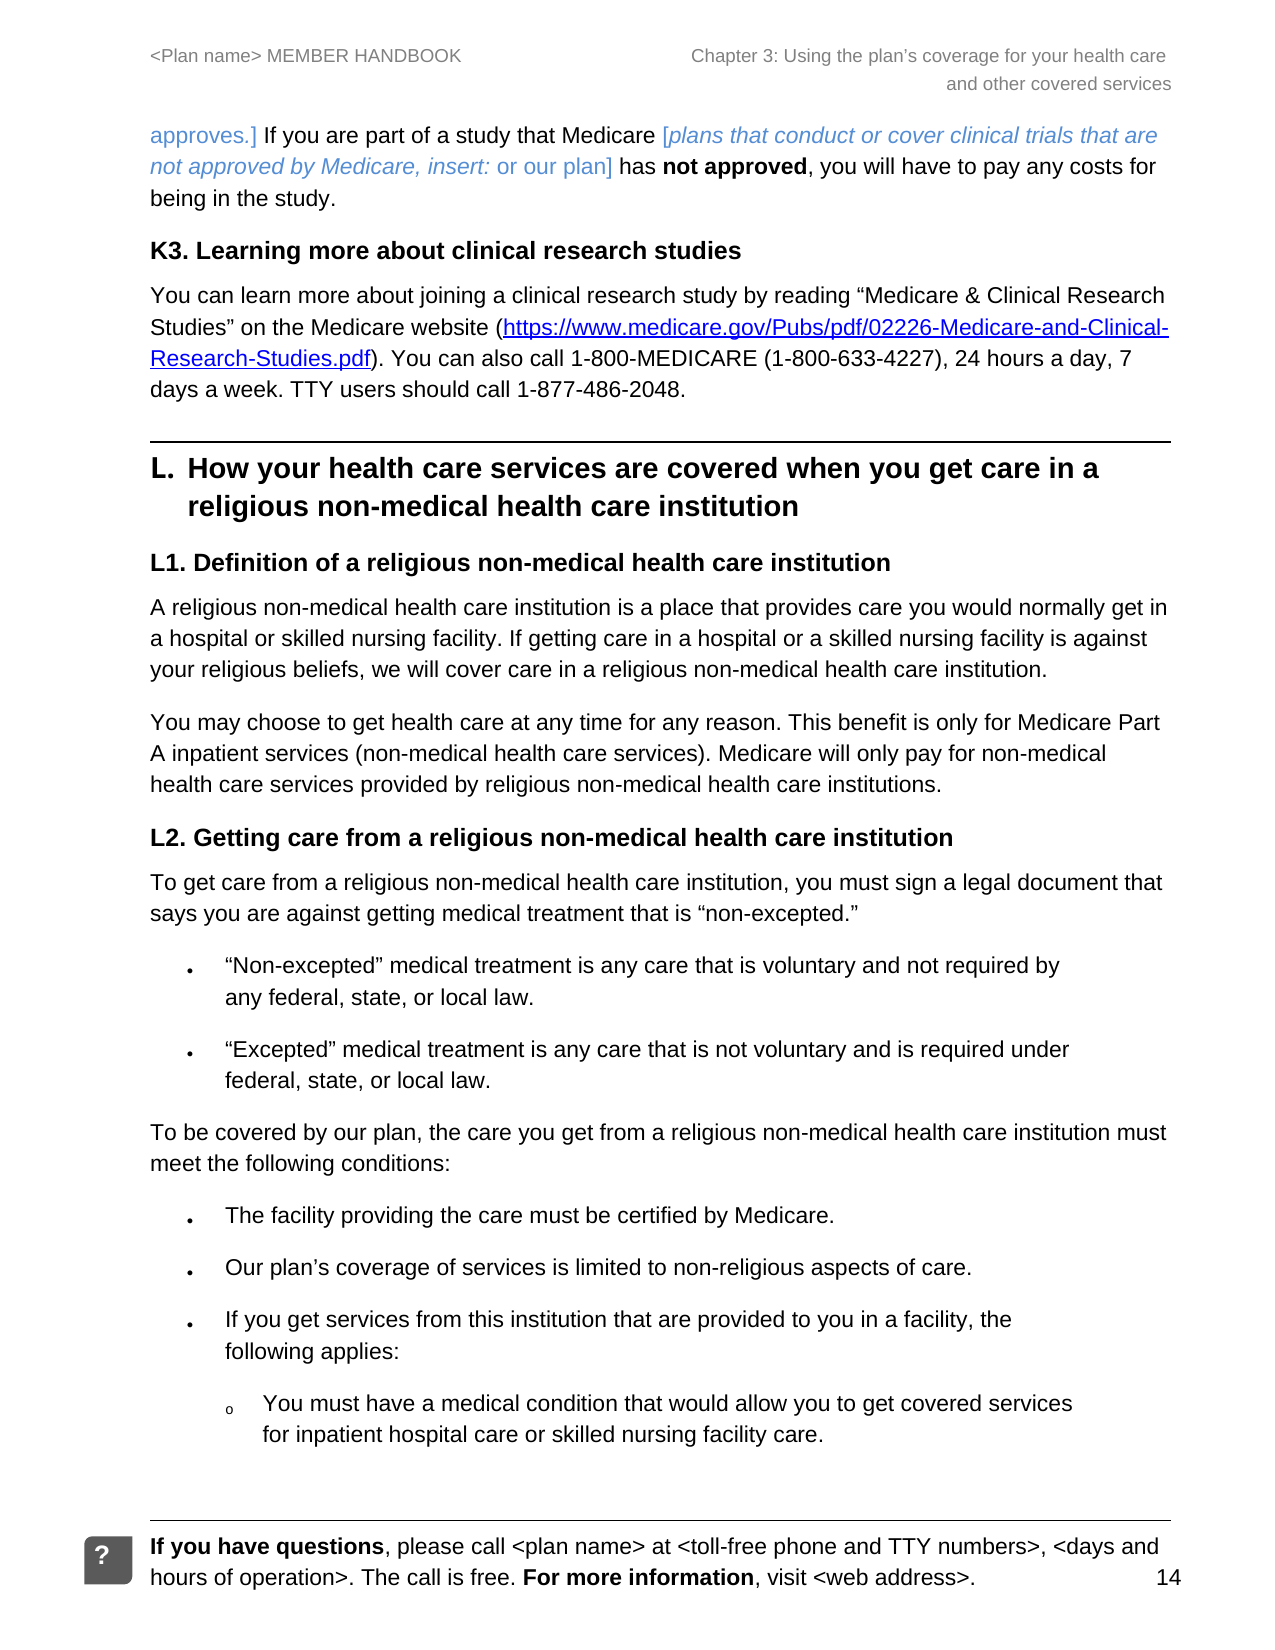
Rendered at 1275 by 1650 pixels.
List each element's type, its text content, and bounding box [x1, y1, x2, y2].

list “Non-excepted” medical treatment is any care that is voluntary and not required by any federal, state, or local law. [187, 949, 1096, 1011]
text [150, 118, 1171, 212]
subtitle L1. Definition of a religious non-medical health care institution [150, 544, 1096, 578]
subtitle K3. Learning more about clinical research studies [150, 233, 1096, 266]
list If you get services from this institution that are provided to you in a facility, the following applies: [187, 1303, 1096, 1365]
text You can learn more about joining a clinical research study by reading “Medicare & Clinical Research Studies” on the Medicare website (https://www.medicare.gov/Pubs/pdf/02226-Medicare-and-Clinical-Research-Studies.pdf). You can also call 1-800-MEDICARE (1-800-633-4227), 24 hours a day, 7 days a week. TTY users should call 1-877-486-2048. [150, 279, 1171, 404]
list Our plan’s coverage of services is limited to non-religious aspects of care. [187, 1251, 1096, 1282]
list You must have a medical condition that would allow you to get covered services for inpatient hospital care or skilled nursing facility care. [225, 1386, 1096, 1449]
text To get care from a religious non-medical health care institution, you must sign a legal document that says you are against getting medical treatment that is “non-excepted.” [150, 865, 1171, 928]
text To be covered by our plan, the care you get from a religious non-medical health care institution must meet the following conditions: [150, 1115, 1171, 1178]
subtitle How your health care services are covered when you get care in a religious non-medical health care institution [150, 443, 1171, 524]
text A religious non-medical health care institution is a place that provides care you would normally get in a hospital or skilled nursing facility. If getting care in a hospital or a skilled nursing facility is against your religious beliefs, we will cover care in a religious non-medical health care institution. [150, 590, 1171, 684]
list “Excepted” medical treatment is any care that is not voluntary and is required under federal, state, or local law. [187, 1032, 1096, 1094]
list The facility providing the care must be certified by Medicare. [187, 1199, 1096, 1230]
subtitle L2. Getting care from a religious non-medical health care institution [150, 819, 1096, 853]
text You may choose to get health care at any time for any reason. This benefit is only for Medicare Part A inpatient services (non-medical health care services). Medicare will only pay for non-medical health care services provided by religious non-medical health care institutions. [150, 705, 1171, 799]
